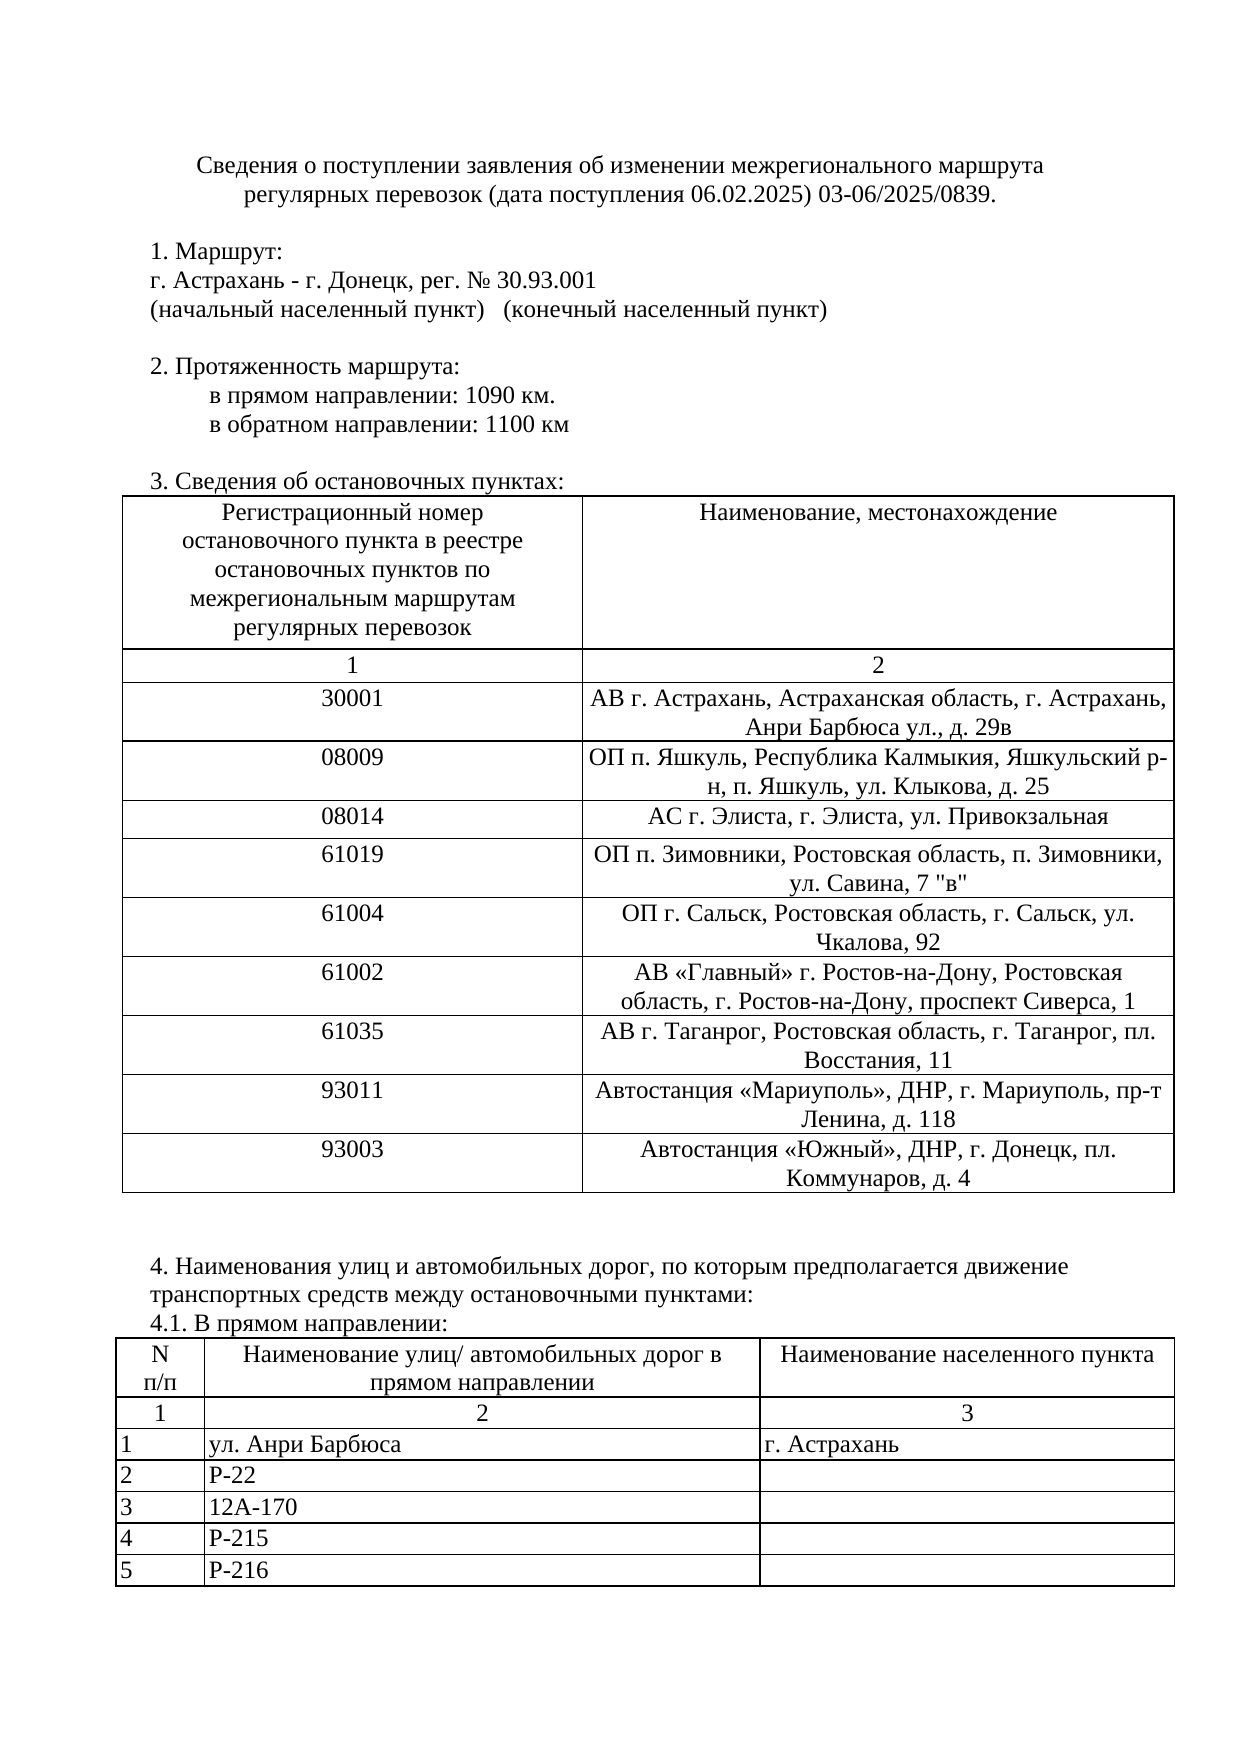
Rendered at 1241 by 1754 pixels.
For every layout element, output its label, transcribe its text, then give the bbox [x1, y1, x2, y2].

table_header Наименование улиц/ автомобильных дорог в прямом направлении [205, 1339, 759, 1396]
text 2. Протяженность маршрута: [150, 351, 1090, 380]
table_cell ОП г. Сальск, Ростовская область, г. Сальск, ул. Чкалова, 92 [583, 898, 1173, 956]
table_header Наименование населенного пункта [761, 1339, 1174, 1396]
table_cell 5 [117, 1555, 204, 1585]
text Сведения о поступлении заявления об изменении межрегионального маршрута регулярных перевозок (дата поступления 06.02.2025) 03-06/2025/0839. [150, 150, 1090, 207]
table_cell Автостанция «Мариуполь», ДНР, г. Мариуполь, пр-т Ленина, д. 118 [583, 1075, 1173, 1133]
table_cell АС г. Элиста, г. Элиста, ул. Привокзальная [583, 801, 1173, 837]
table_cell 12А-170 [205, 1492, 759, 1522]
table_cell 2 [117, 1461, 204, 1491]
table_cell 93003 [123, 1134, 582, 1192]
table_cell 4 [117, 1524, 204, 1553]
text 4. Наименования улиц и автомобильных дорог, по которым предполагается движение транспортных средств между остановочными пунктами: [150, 1251, 1090, 1308]
table_cell ул. Анри Барбюса [205, 1429, 759, 1459]
table_cell Автостанция «Южный», ДНР, г. Донецк, пл. Коммунаров, д. 4 [583, 1134, 1173, 1192]
table_cell АВ «Главный» г. Ростов-на-Дону, Ростовская область, г. Ростов-на-Дону, проспект Сиверса, 1 [583, 957, 1173, 1014]
table_cell 30001 [123, 683, 582, 740]
table_cell Р-22 [205, 1461, 759, 1491]
table_cell 3 [761, 1398, 1174, 1428]
table_cell 08014 [123, 801, 582, 837]
table_cell 61004 [123, 898, 582, 956]
table_cell 3 [117, 1492, 204, 1522]
table_cell 08009 [123, 742, 582, 799]
table_cell г. Астрахань [761, 1429, 1174, 1459]
text г. Астрахань - г. Донецк, рег. № 30.93.001 [150, 265, 1090, 294]
table_cell [761, 1555, 1174, 1585]
table_cell АВ г. Таганрог, Ростовская область, г. Таганрог, пл. Восстания, 11 [583, 1016, 1173, 1074]
table_cell Р-215 [205, 1524, 759, 1553]
text в прямом направлении: 1090 км. [150, 380, 1090, 409]
text 4.1. В прямом направлении: [150, 1308, 1090, 1337]
text в обратном направлении: 1100 км [150, 409, 1090, 437]
table_cell [761, 1524, 1174, 1553]
table_cell ОП п. Зимовники, Ростовская область, п. Зимовники, ул. Савина, 7 "в" [583, 839, 1173, 896]
table_cell 2 [205, 1398, 759, 1428]
table_cell 93011 [123, 1075, 582, 1133]
table_cell 61002 [123, 957, 582, 1014]
table_cell ОП п. Яшкуль, Республика Калмыкия, Яшкульский р-н, п. Яшкуль, ул. Клыкова, д. 25 [583, 742, 1173, 799]
table_cell 1 [117, 1398, 204, 1428]
table_header Регистрационный номер остановочного пункта в реестре остановочных пунктов по межрегиональным маршрутам регулярных перевозок [123, 497, 582, 648]
table_cell 1 [123, 650, 582, 681]
text 1. Маршрут: [150, 236, 1090, 265]
table_cell [761, 1492, 1174, 1522]
text (начальный населенный пункт) (конечный населенный пункт) [150, 294, 1090, 322]
table_cell Р-216 [205, 1555, 759, 1585]
table_cell АВ г. Астрахань, Астраханская область, г. Астрахань, Анри Барбюса ул., д. 29в [583, 683, 1173, 740]
table_header N п/п [117, 1339, 204, 1396]
table_cell 2 [583, 650, 1173, 681]
table_cell 61019 [123, 839, 582, 896]
table_cell 1 [117, 1429, 204, 1459]
table_header Наименование, местонахождение [583, 497, 1173, 648]
text 3. Сведения об остановочных пунктах: [150, 466, 1090, 495]
table_cell 61035 [123, 1016, 582, 1074]
table_cell [761, 1461, 1174, 1491]
